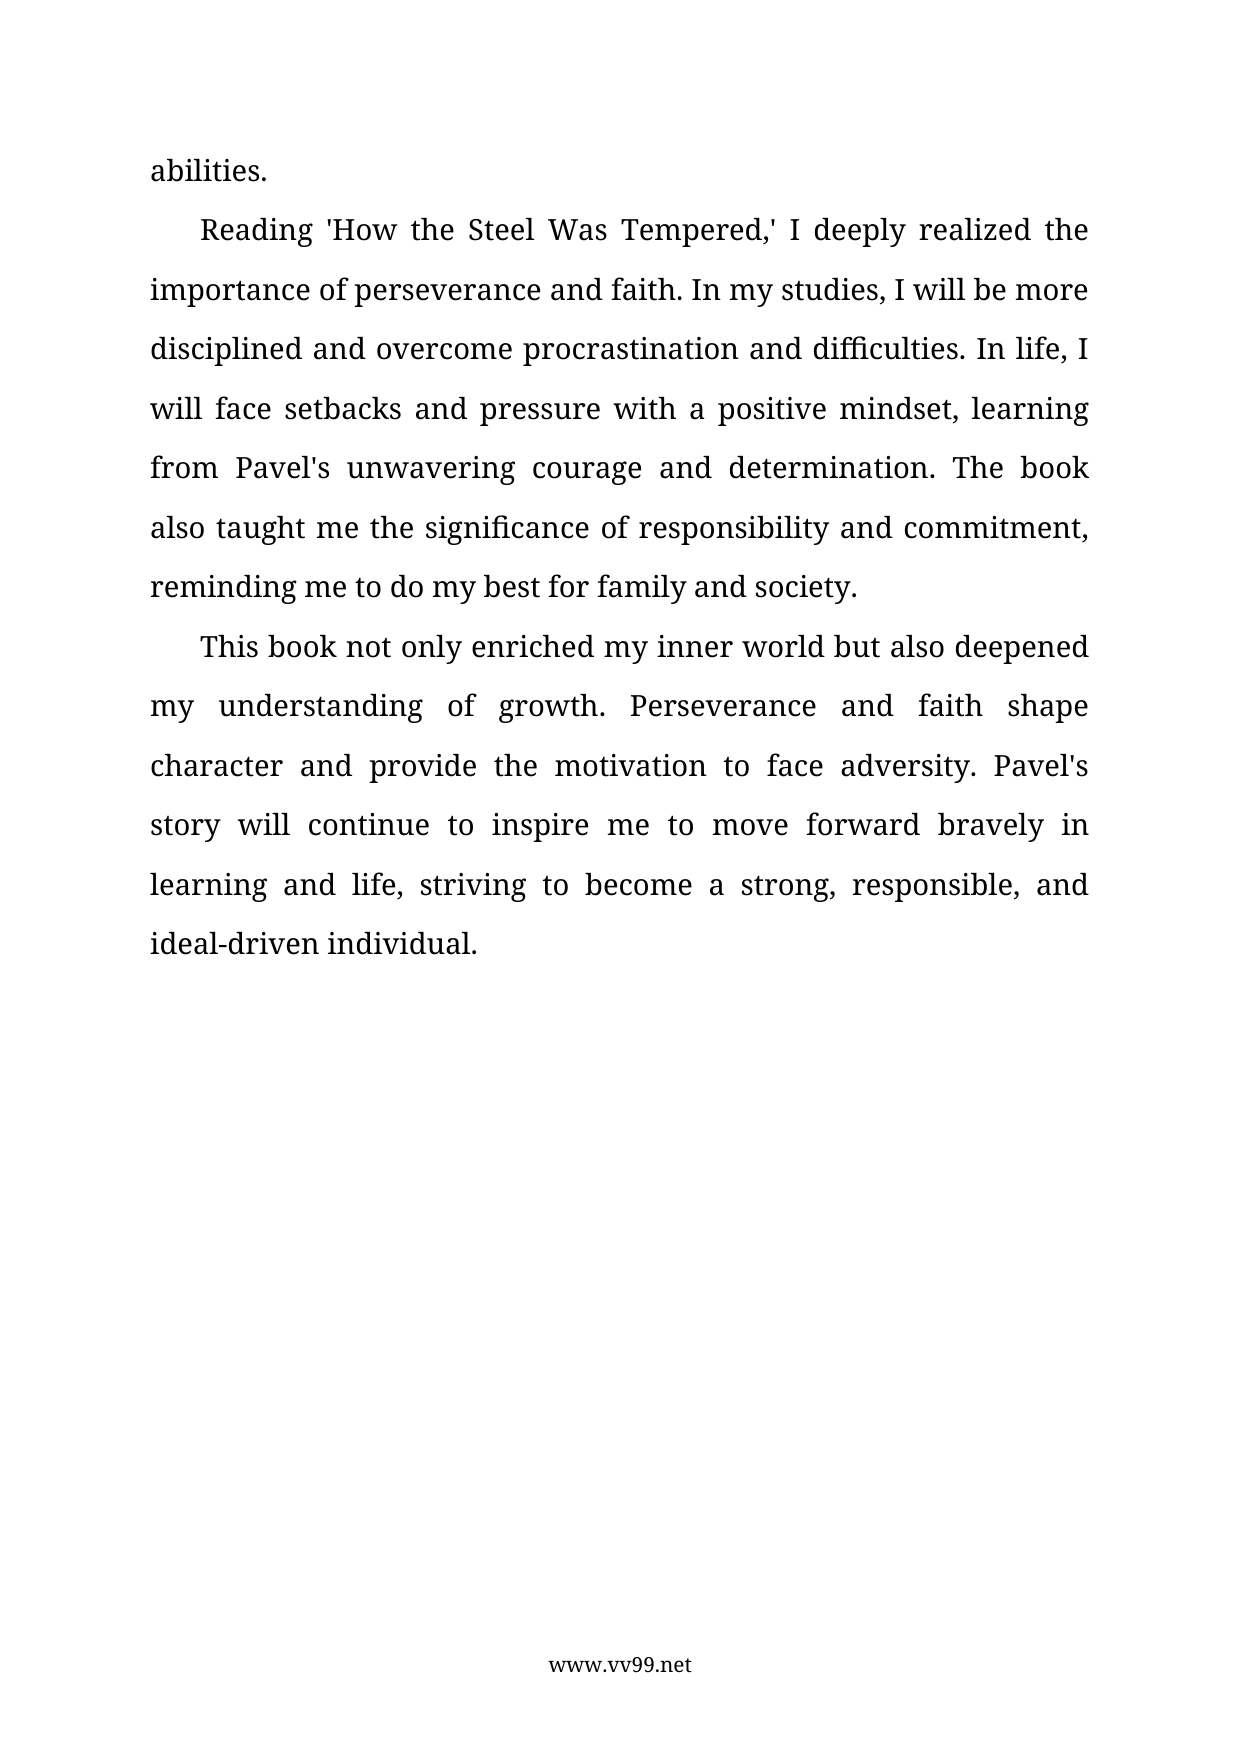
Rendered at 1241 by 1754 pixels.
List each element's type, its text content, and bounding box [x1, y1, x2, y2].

text Reading 'How the Steel Was Tempered,' I deeply realized the importance of perseverance and faith. In my studies, I will be more disciplined and overcome procrastination and difficulties. In life, I will face setbacks and pressure with a positive mindset, learning from Pavel's unwavering courage and determination. The book also taught me the significance of responsibility and commitment, reminding me to do my best for family and society. [150, 209, 1090, 606]
text This book not only enriched my inner world but also deepened my understanding of growth. Perseverance and faith shape character and provide the motivation to face adversity. Pavel's story will continue to inspire me to move forward bravely in learning and life, striving to become a strong, responsible, and ideal-driven individual. [150, 626, 1090, 963]
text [150, 150, 1090, 190]
